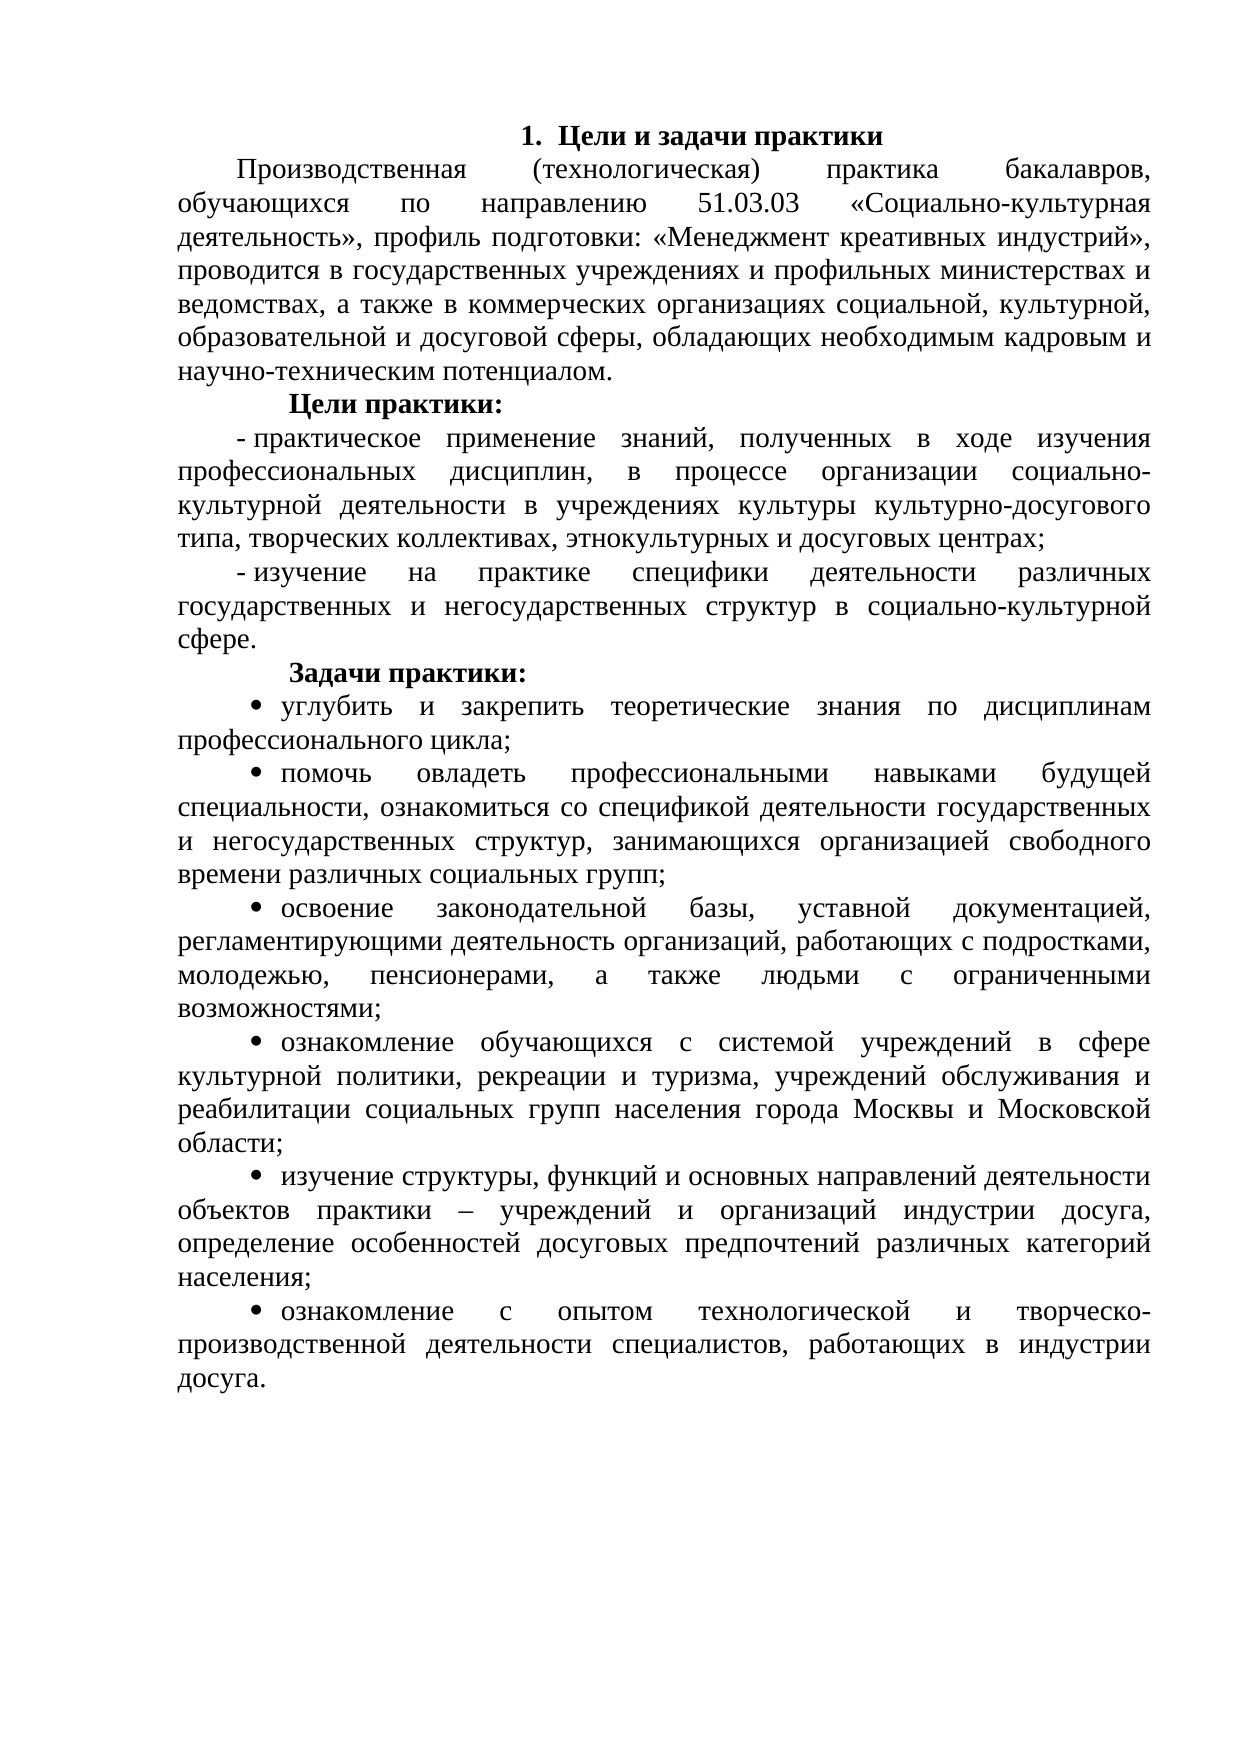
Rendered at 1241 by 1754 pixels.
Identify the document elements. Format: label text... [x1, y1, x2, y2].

list Задачи практики: [288, 655, 1152, 688]
list Цели практики: [288, 386, 1152, 420]
list помочь овладеть профессиональными навыками будущей специальности, ознакомиться со спецификой деятельности государственных и негосударственных структур, занимающихся организацией свободного времени различных социальных групп; [177, 756, 1152, 890]
text Производственная (технологическая) практика бакалавров, обучающихся по направлению 51.03.03 «Социально-культурная деятельность», профиль подготовки: «Менеджмент креативных индустрий», проводится в государственных учреждениях и профильных министерствах и ведомствах, а также в коммерческих организациях социальной, культурной, образовательной и досуговой сферы, обладающих необходимым кадровым и научно-техническим потенциалом. [177, 152, 1152, 386]
list углубить и закрепить теоретические знания по дисциплинам профессионального цикла; [177, 688, 1152, 756]
list изучение структуры, функций и основных направлений деятельности объектов практики – учреждений и организаций индустрии досуга, определение особенностей досуговых предпочтений различных категорий населения; [177, 1158, 1152, 1293]
text - изучение на практике специфики деятельности различных государственных и негосударственных структур в социально-культурной сфере. [177, 554, 1152, 655]
list ознакомление обучающихся с системой учреждений в сфере культурной политики, рекреации и туризма, учреждений обслуживания и реабилитации социальных групп населения города Москвы и Московской области; [177, 1024, 1152, 1158]
text - практическое применение знаний, полученных в ходе изучения профессиональных дисциплин, в процессе организации социально-культурной деятельности в учреждениях культуры культурно-досугового типа, творческих коллективах, этнокультурных и досуговых центрах; [177, 420, 1152, 554]
list Цели и задачи практики [252, 118, 1152, 152]
list ознакомление с опытом технологической и творческо-производственной деятельности специалистов, работающих в индустрии досуга. [177, 1293, 1152, 1393]
list освоение законодательной базы, уставной документацией, регламентирующими деятельность организаций, работающих с подростками, молодежью, пенсионерами, а также людьми с ограниченными возможностями; [177, 890, 1152, 1024]
